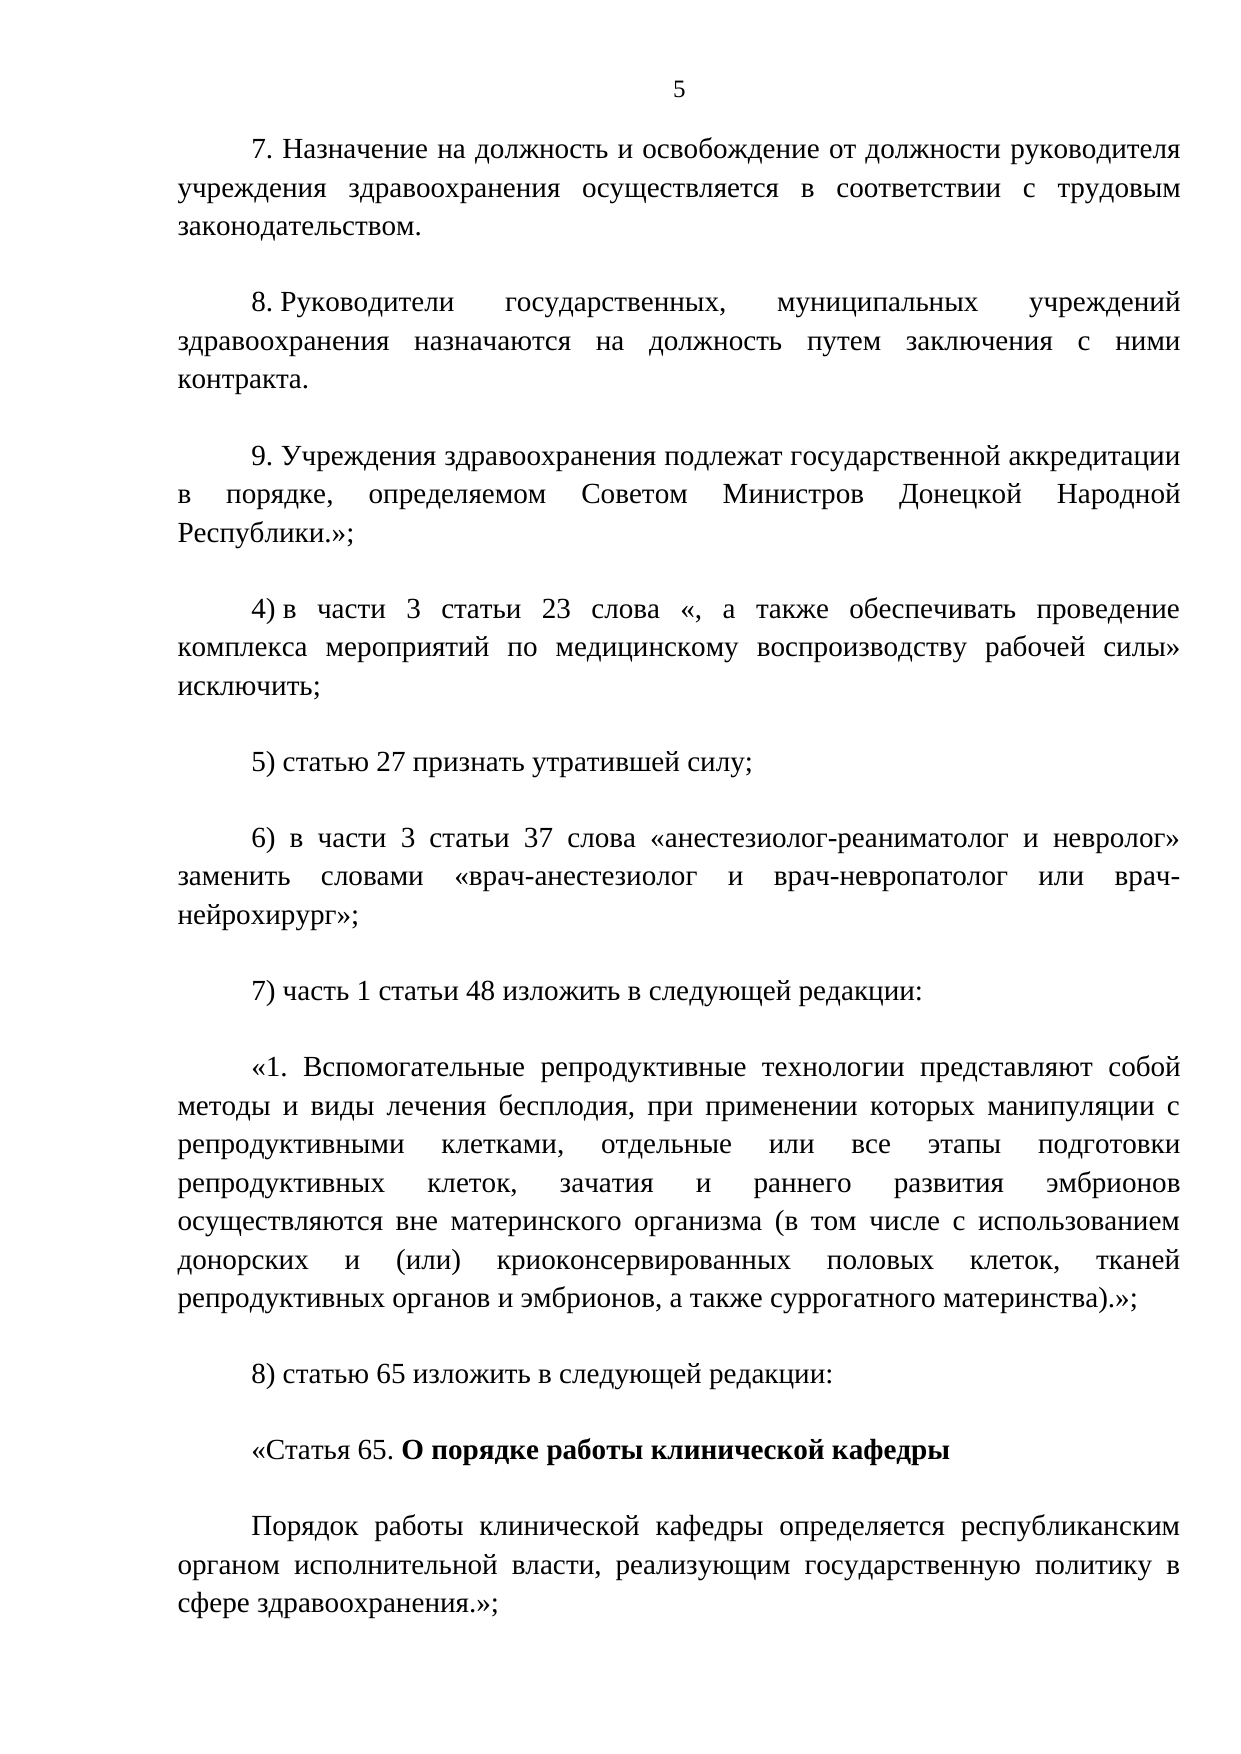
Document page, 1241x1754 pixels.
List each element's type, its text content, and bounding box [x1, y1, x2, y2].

text «1. Вспомогательные репродуктивные технологии представляют собой методы и виды лечения бесплодия, при применении которых манипуляции с репродуктивными клетками, отдельные или все этапы подготовки репродуктивных клеток, зачатия и раннего развития эмбрионов осуществляются вне материнского организма (в том числе с использованием донорских и (или) криоконсервированных половых клеток, тканей репродуктивных органов и эмбрионов, а также суррогатного материнства).»; [177, 1049, 1181, 1314]
text 8. Руководители государственных, муниципальных учреждений здравоохранения назначаются на должность путем заключения с ними контракта. [177, 284, 1181, 395]
text 7. Назначение на должность и освобождение от должности руководителя учреждения здравоохранения осуществляется в соответствии с трудовым законодательством. [177, 131, 1181, 242]
text 8) статью 65 изложить в следующей редакции: [177, 1356, 1181, 1390]
text 4) в части 3 статьи 23 слова «, а также обеспечивать проведение комплекса мероприятий по медицинскому воспроизводству рабочей силы» исключить; [177, 591, 1181, 701]
text 5) статью 27 признать утратившей силу; [177, 744, 1181, 777]
text Порядок работы клинической кафедры определяется республиканским органом исполнительной власти, реализующим государственную политику в сфере здравоохранения.»; [177, 1508, 1181, 1619]
text 7) часть 1 статьи 48 изложить в следующей редакции: [177, 973, 1181, 1007]
text 9. Учреждения здравоохранения подлежат государственной аккредитации в порядке, определяемом Советом Министров Донецкой Народной Республики.»; [177, 438, 1181, 548]
text 6) в части 3 статьи 37 слова «анестезиолог-реаниматолог и невролог» заменить словами «врач-анестезиолог и врач-невропатолог или врач-нейрохирург»; [177, 820, 1181, 931]
text «Статья 65. О порядке работы клинической кафедры [177, 1432, 1181, 1466]
